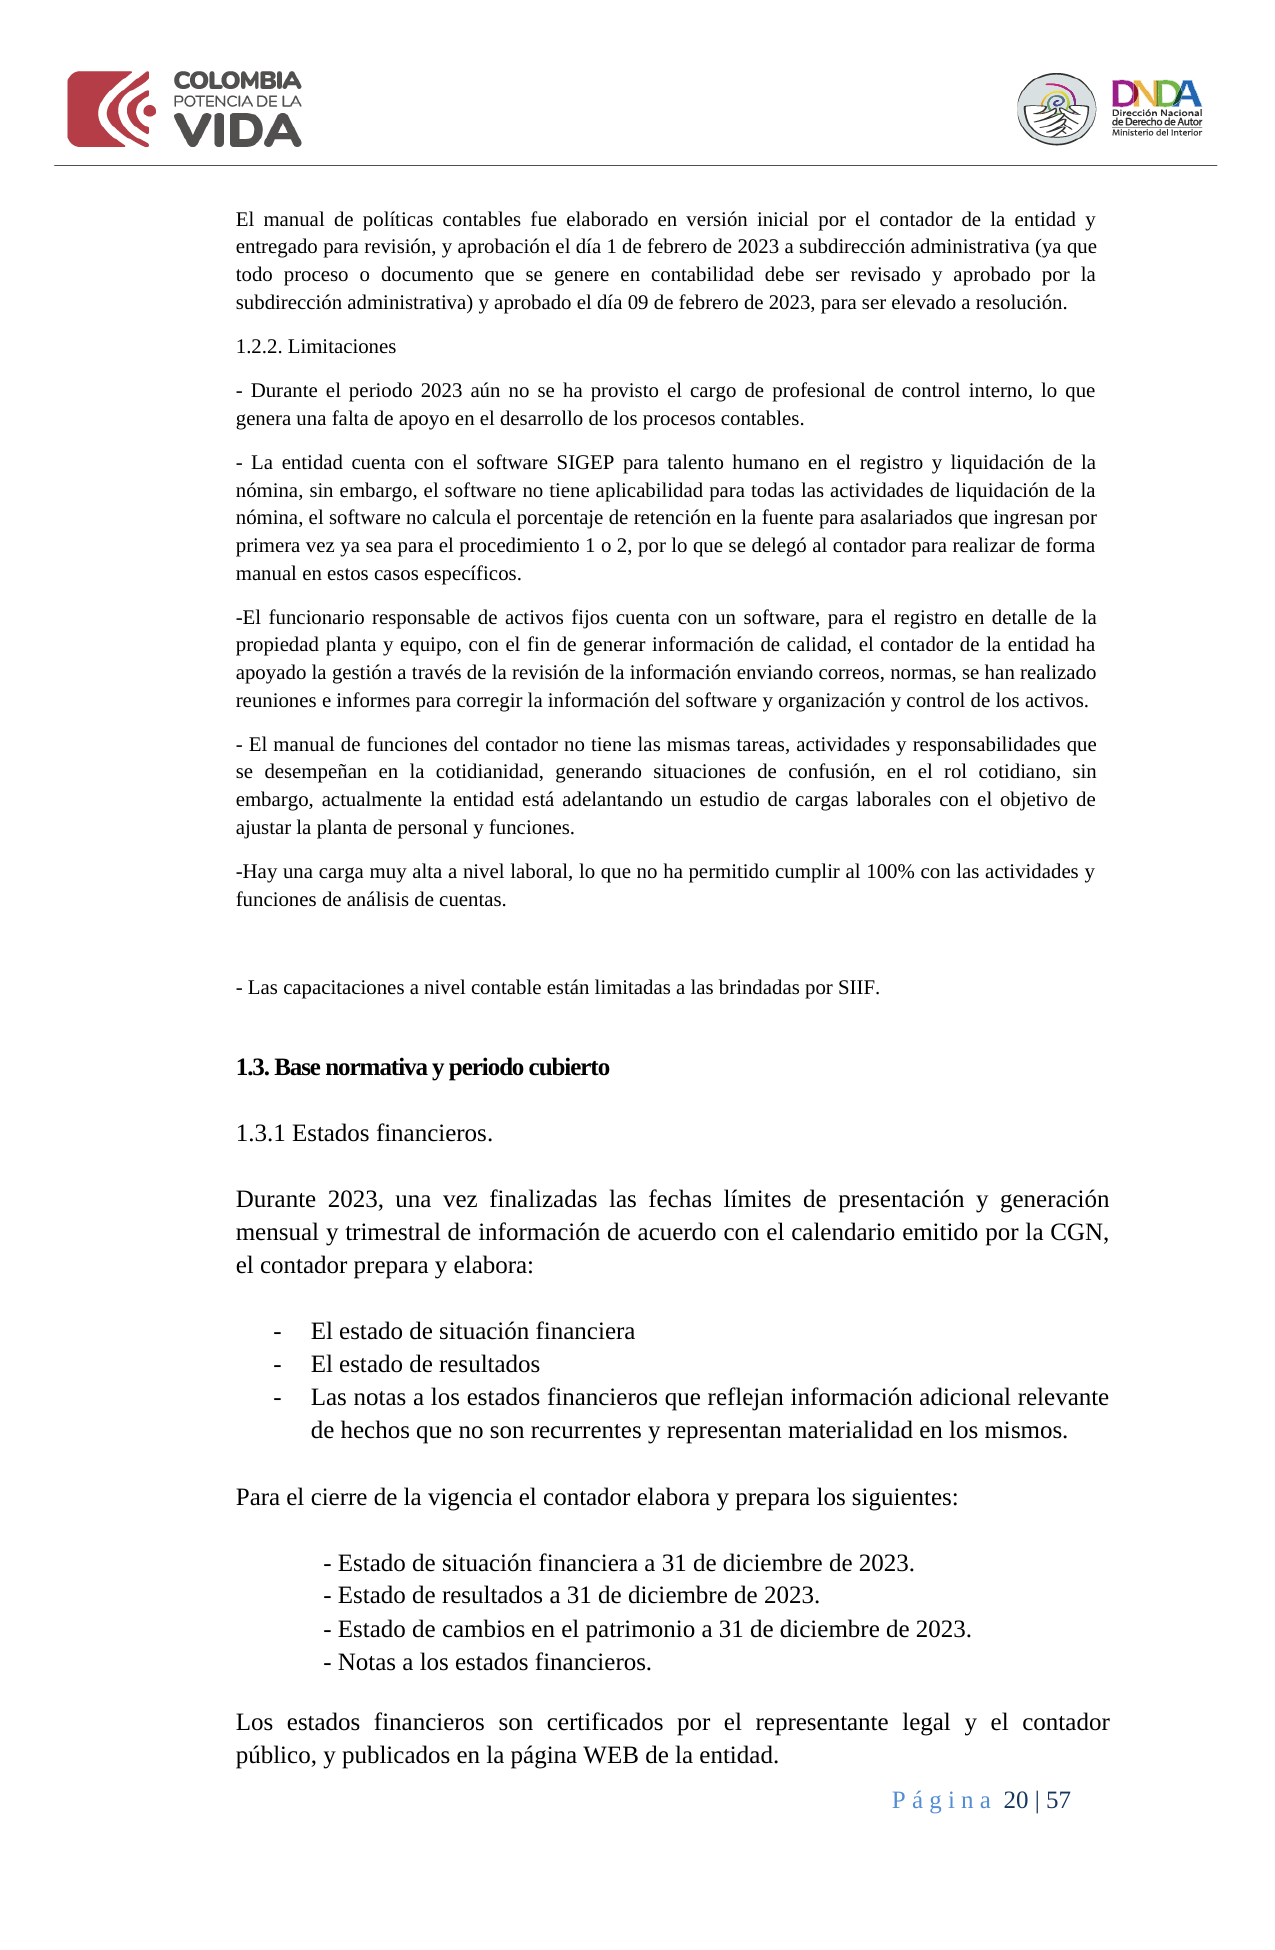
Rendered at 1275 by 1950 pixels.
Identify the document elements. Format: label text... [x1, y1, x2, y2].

subtitle 1.3. Base normativa y periodo cubierto [236, 1052, 1123, 1081]
text El manual de políticas contables fue elaborado en versión inicial por el contador de la entidad y entregado para revisión, y aprobación el día 1 de febrero de 2023 a subdirección administrativa (ya que todo proceso o documento que se genere en contabilidad debe ser revisado y aprobado por la subdirección administrativa) y aprobado el día 09 de febrero de 2023, para ser elevado a resolución. [236, 207, 1098, 314]
text -Hay una carga muy alta a nivel laboral, lo que no ha permitido cumplir al 100% con las actividades y funciones de análisis de cuentas. [236, 859, 1098, 911]
text - Las capacitaciones a nivel contable están limitadas a las brindadas por SIIF. [236, 975, 1098, 999]
text - Estado de cambios en el patrimonio a 31 de diciembre de 2023. [323, 1614, 1110, 1642]
list Las notas a los estados financieros que reflejan información adicional relevante de hechos que no son recurrentes y representan materialidad en los mismos. [273, 1382, 1110, 1444]
text - Estado de situación financiera a 31 de diciembre de 2023. [323, 1548, 1110, 1576]
text Para el cierre de la vigencia el contador elabora y prepara los siguientes: [236, 1482, 1110, 1510]
picture [1, 31, 1272, 186]
text - Durante el periodo 2023 aún no se ha provisto el cargo de profesional de control interno, lo que genera una falta de apoyo en el desarrollo de los procesos contables. [236, 378, 1098, 430]
text - Estado de resultados a 31 de diciembre de 2023. [323, 1581, 1110, 1609]
text -El funcionario responsable de activos fijos cuenta con un software, para el registro en detalle de la propiedad planta y equipo, con el fin de generar información de calidad, el contador de la entidad ha apoyado la gestión a través de la revisión de la información enviando correos, normas, se han realizado reuniones e informes para corregir la información del software y organización y control de los activos. [236, 605, 1098, 712]
text - La entidad cuenta con el software SIGEP para talento humano en el registro y liquidación de la nómina, sin embargo, el software no tiene aplicabilidad para todas las actividades de liquidación de la nómina, el software no calcula el porcentaje de retención en la fuente para asalariados que ingresan por primera vez ya sea para el procedimiento 1 o 2, por lo que se delegó al contador para realizar de forma manual en estos casos específicos. [236, 450, 1098, 584]
list El estado de situación financiera [273, 1316, 1110, 1345]
text Durante 2023, una vez finalizadas las fechas límites de presentación y generación mensual y trimestral de información de acuerdo con el calendario emitido por la CGN, el contador prepara y elabora: [236, 1184, 1110, 1279]
list El estado de resultados [273, 1349, 1110, 1378]
text 1.3.1 Estados financieros. [236, 1118, 1110, 1147]
text - El manual de funciones del contador no tiene las mismas tareas, actividades y responsabilidades que se desempeñan en la cotidianidad, generando situaciones de confusión, en el rol cotidiano, sin embargo, actualmente la entidad está adelantando un estudio de cargas laborales con el objetivo de ajustar la planta de personal y funciones. [236, 732, 1098, 839]
text - Notas a los estados financieros. [323, 1647, 1110, 1675]
text Los estados financieros son certificados por el representante legal y el contador público, y publicados en la página WEB de la entidad. [236, 1707, 1110, 1769]
text 1.2.2. Limitaciones [236, 334, 1098, 358]
